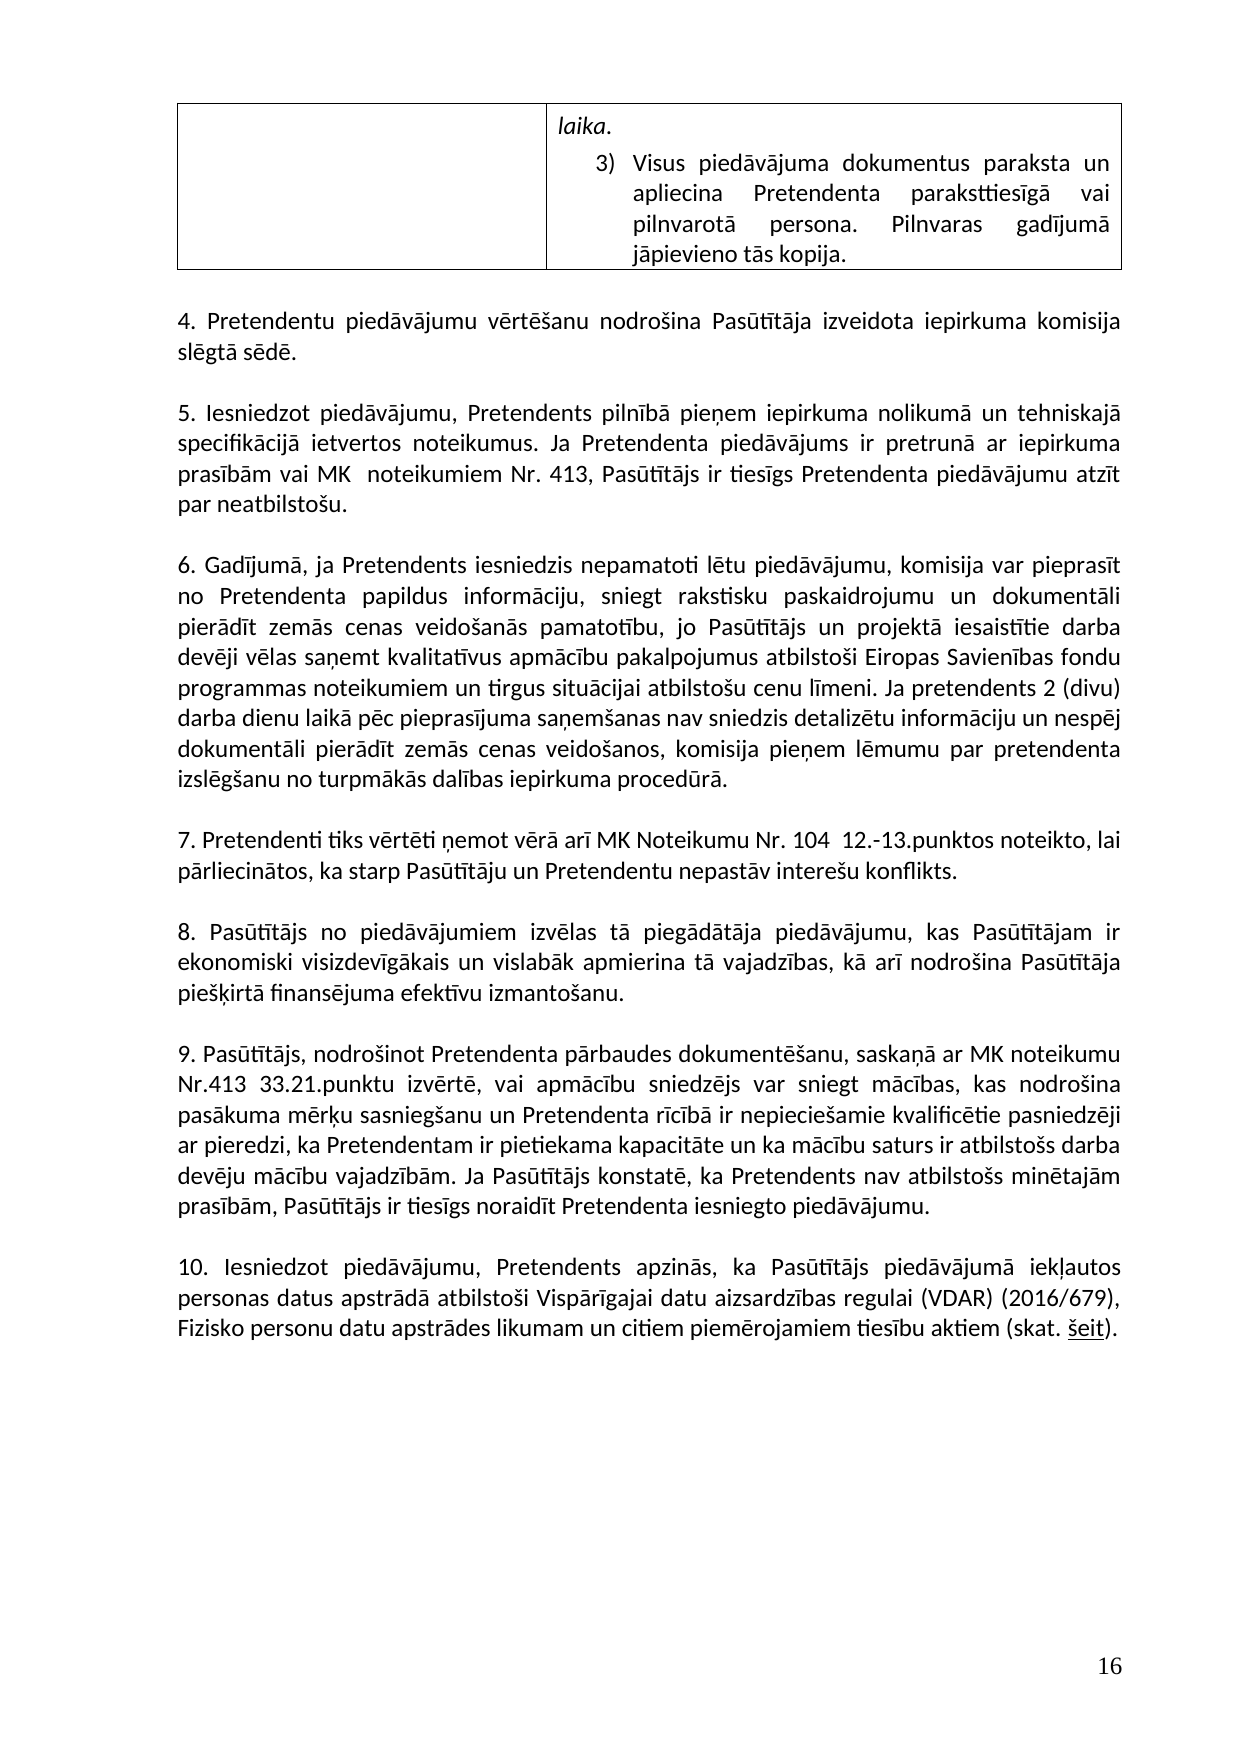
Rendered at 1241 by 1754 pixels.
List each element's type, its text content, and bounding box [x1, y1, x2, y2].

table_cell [178, 104, 546, 269]
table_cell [547, 104, 1121, 269]
text 8. Pasūtītājs no piedāvājumiem izvēlas tā piegādātāja piedāvājumu, kas Pasūtītājam ir ekonomiski visizdevīgākais un vislabāk apmierina tā vajadzības, kā arī nodrošina Pasūtītāja piešķirtā finansējuma efektīvu izmantošanu. [177, 916, 1122, 1007]
text 7. Pretendenti tiks vērtēti ņemot vērā arī MK Noteikumu Nr. 104 12.-13.punktos noteikto, lai pārliecinātos, ka starp Pasūtītāju un Pretendentu nepastāv interešu konflikts. [177, 824, 1122, 885]
text 9. Pasūtītājs, nodrošinot Pretendenta pārbaudes dokumentēšanu, saskaņā ar MK noteikumu Nr.413 33.21.punktu izvērtē, vai apmācību sniedzējs var sniegt mācības, kas nodrošina pasākuma mērķu sasniegšanu un Pretendenta rīcībā ir nepieciešamie kvalificētie pasniedzēji ar pieredzi, ka Pretendentam ir pietiekama kapacitāte un ka mācību saturs ir atbilstošs darba devēju mācību vajadzībām. Ja Pasūtītājs konstatē, ka Pretendents nav atbilstošs minētajām prasībām, Pasūtītājs ir tiesīgs noraidīt Pretendenta iesniegto piedāvājumu. [177, 1038, 1122, 1221]
text 6. Gadījumā, ja Pretendents iesniedzis nepamatoti lētu piedāvājumu, komisija var pieprasīt no Pretendenta papildus informāciju, sniegt rakstisku paskaidrojumu un dokumentāli pierādīt zemās cenas veidošanās pamatotību, jo Pasūtītājs un projektā iesaistītie darba devēji vēlas saņemt kvalitatīvus apmācību pakalpojumus atbilstoši Eiropas Savienības fondu programmas noteikumiem un tirgus situācijai atbilstošu cenu līmeni. Ja pretendents 2 (divu) darba dienu laikā pēc pieprasījuma saņemšanas nav sniedzis detalizētu informāciju un nespēj dokumentāli pierādīt zemās cenas veidošanos, komisija pieņem lēmumu par pretendenta izslēgšanu no turpmākās dalības iepirkuma procedūrā. [177, 549, 1122, 794]
text 4. Pretendentu piedāvājumu vērtēšanu nodrošina Pasūtītāja izveidota iepirkuma komisija slēgtā sēdē. [177, 305, 1122, 366]
text 5. Iesniedzot piedāvājumu, Pretendents pilnībā pieņem iepirkuma nolikumā un tehniskajā specifikācijā ietvertos noteikumus. Ja Pretendenta piedāvājums ir pretrunā ar iepirkuma prasībām vai MK noteikumiem Nr. 413, Pasūtītājs ir tiesīgs Pretendenta piedāvājumu atzīt par neatbilstošu. [177, 397, 1122, 519]
text 10. Iesniedzot piedāvājumu, Pretendents apzinās, ka Pasūtītājs piedāvājumā iekļautos personas datus apstrādā atbilstoši Vispārīgajai datu aizsardzības regulai (VDAR) (2016/679), Fizisko personu datu apstrādes likumam un citiem piemērojamiem tiesību aktiem (skat. šeit). [177, 1252, 1122, 1343]
